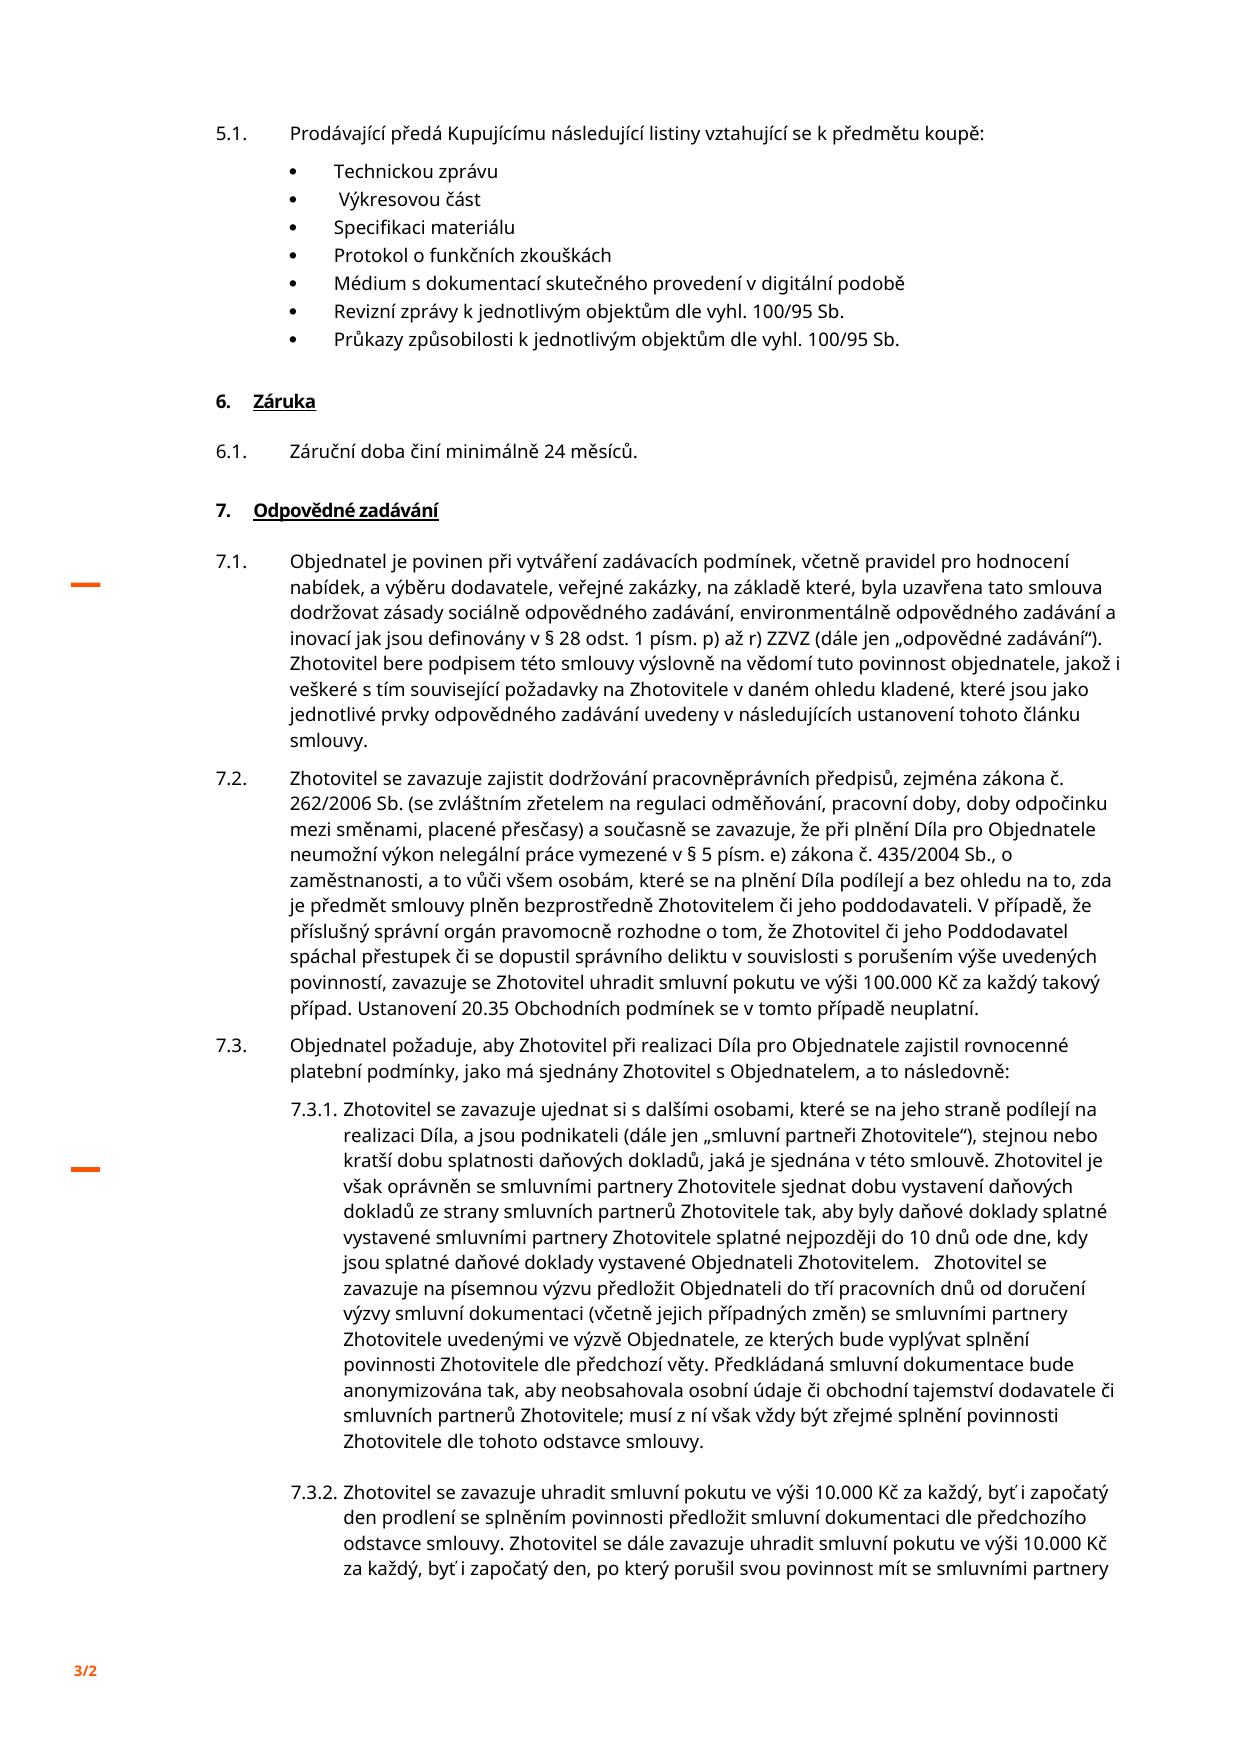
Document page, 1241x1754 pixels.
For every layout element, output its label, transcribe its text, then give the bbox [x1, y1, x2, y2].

list Objednatel je povinen při vytváření zadávacích podmínek, včetně pravidel pro hodnocení nabídek, a výběru dodavatele, veřejné zakázky, na základě které, byla uzavřena tato smlouva dodržovat zásady sociálně odpovědného zadávání, environmentálně odpovědného zadávání a inovací jak jsou definovány v § 28 odst. 1 písm. p) až r) ZZVZ (dále jen „odpovědné zadávání“). Zhotovitel bere podpisem této smlouvy výslovně na vědomí tuto povinnost objednatele, jakož i veškeré s tím související požadavky na Zhotovitele v daném ohledu kladené, které jsou jako jednotlivé prvky odpovědného zadávání uvedeny v následujících ustanovení tohoto článku smlouvy. [216, 548, 1122, 753]
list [291, 1479, 1122, 1581]
list Zhotovitel se zavazuje zajistit dodržování pracovněprávních předpisů, zejména zákona č. 262/2006 Sb. (se zvláštním zřetelem na regulaci odměňování, pracovní doby, doby odpočinku mezi směnami, placené přesčasy) a současně se zavazuje, že při plnění Díla pro Objednatele neumožní výkon nelegální práce vymezené v § 5 písm. e) zákona č. 435/2004 Sb., o zaměstnanosti, a to vůči všem osobám, které se na plnění Díla podílejí a bez ohledu na to, zda je předmět smlouvy plněn bezprostředně Zhotovitelem či jeho poddodavateli. V případě, že příslušný správní orgán pravomocně rozhodne o tom, že Zhotovitel či jeho Poddodavatel spáchal přestupek či se dopustil správního deliktu v souvislosti s porušením výše uvedených povinností, zavazuje se Zhotovitel uhradit smluvní pokutu ve výši 100.000 Kč za každý takový případ. Ustanovení 20.35 Obchodních podmínek se v tomto případě neuplatní. [216, 765, 1122, 1020]
list Zhotovitel se zavazuje ujednat si s dalšími osobami, které se na jeho straně podílejí na realizaci Díla, a jsou podnikateli (dále jen „smluvní partneři Zhotovitele“), stejnou nebo kratší dobu splatnosti daňových dokladů, jaká je sjednána v této smlouvě. Zhotovitel je však oprávněn se smluvními partnery Zhotovitele sjednat dobu vystavení daňových dokladů ze strany smluvních partnerů Zhotovitele tak, aby byly daňové doklady splatné vystavené smluvními partnery Zhotovitele splatné nejpozději do 10 dnů ode dne, kdy jsou splatné daňové doklady vystavené Objednateli Zhotovitelem. Zhotovitel se zavazuje na písemnou výzvu předložit Objednateli do tří pracovních dnů od doručení výzvy smluvní dokumentaci (včetně jejich případných změn) se smluvními partnery Zhotovitele uvedenými ve výzvě Objednatele, ze kterých bude vyplývat splnění povinnosti Zhotovitele dle předchozí věty. Předkládaná smluvní dokumentace bude anonymizována tak, aby neobsahovala osobní údaje či obchodní tajemství dodavatele či smluvních partnerů Zhotovitele; musí z ní však vždy být zřejmé splnění povinnosti Zhotovitele dle tohoto odstavce smlouvy. [291, 1096, 1122, 1454]
list Protokol o funkčních zkouškách [289, 243, 1122, 268]
list Revizní zprávy k jednotlivým objektům dle vyhl. 100/95 Sb. [289, 299, 1122, 324]
list Prodávající předá Kupujícímu následující listiny vztahující se k předmětu koupě: [216, 121, 1122, 146]
list Technickou zprávu [289, 159, 1122, 184]
list Objednatel požaduje, aby Zhotovitel při realizaci Díla pro Objednatele zajistil rovnocenné platební podmínky, jako má sjednány Zhotovitel s Objednatelem, a to následovně: [216, 1033, 1122, 1084]
subtitle Záruka [216, 388, 1122, 414]
subtitle Odpovědné zadávání [216, 498, 1122, 523]
list Výkresovou část [289, 187, 1122, 212]
list Záruční doba činí minimálně 24 měsíců. [216, 439, 1122, 464]
list Specifikaci materiálu [289, 215, 1122, 240]
list Médium s dokumentací skutečného provedení v digitální podobě [289, 271, 1122, 296]
list Průkazy způsobilosti k jednotlivým objektům dle vyhl. 100/95 Sb. [289, 327, 1122, 352]
